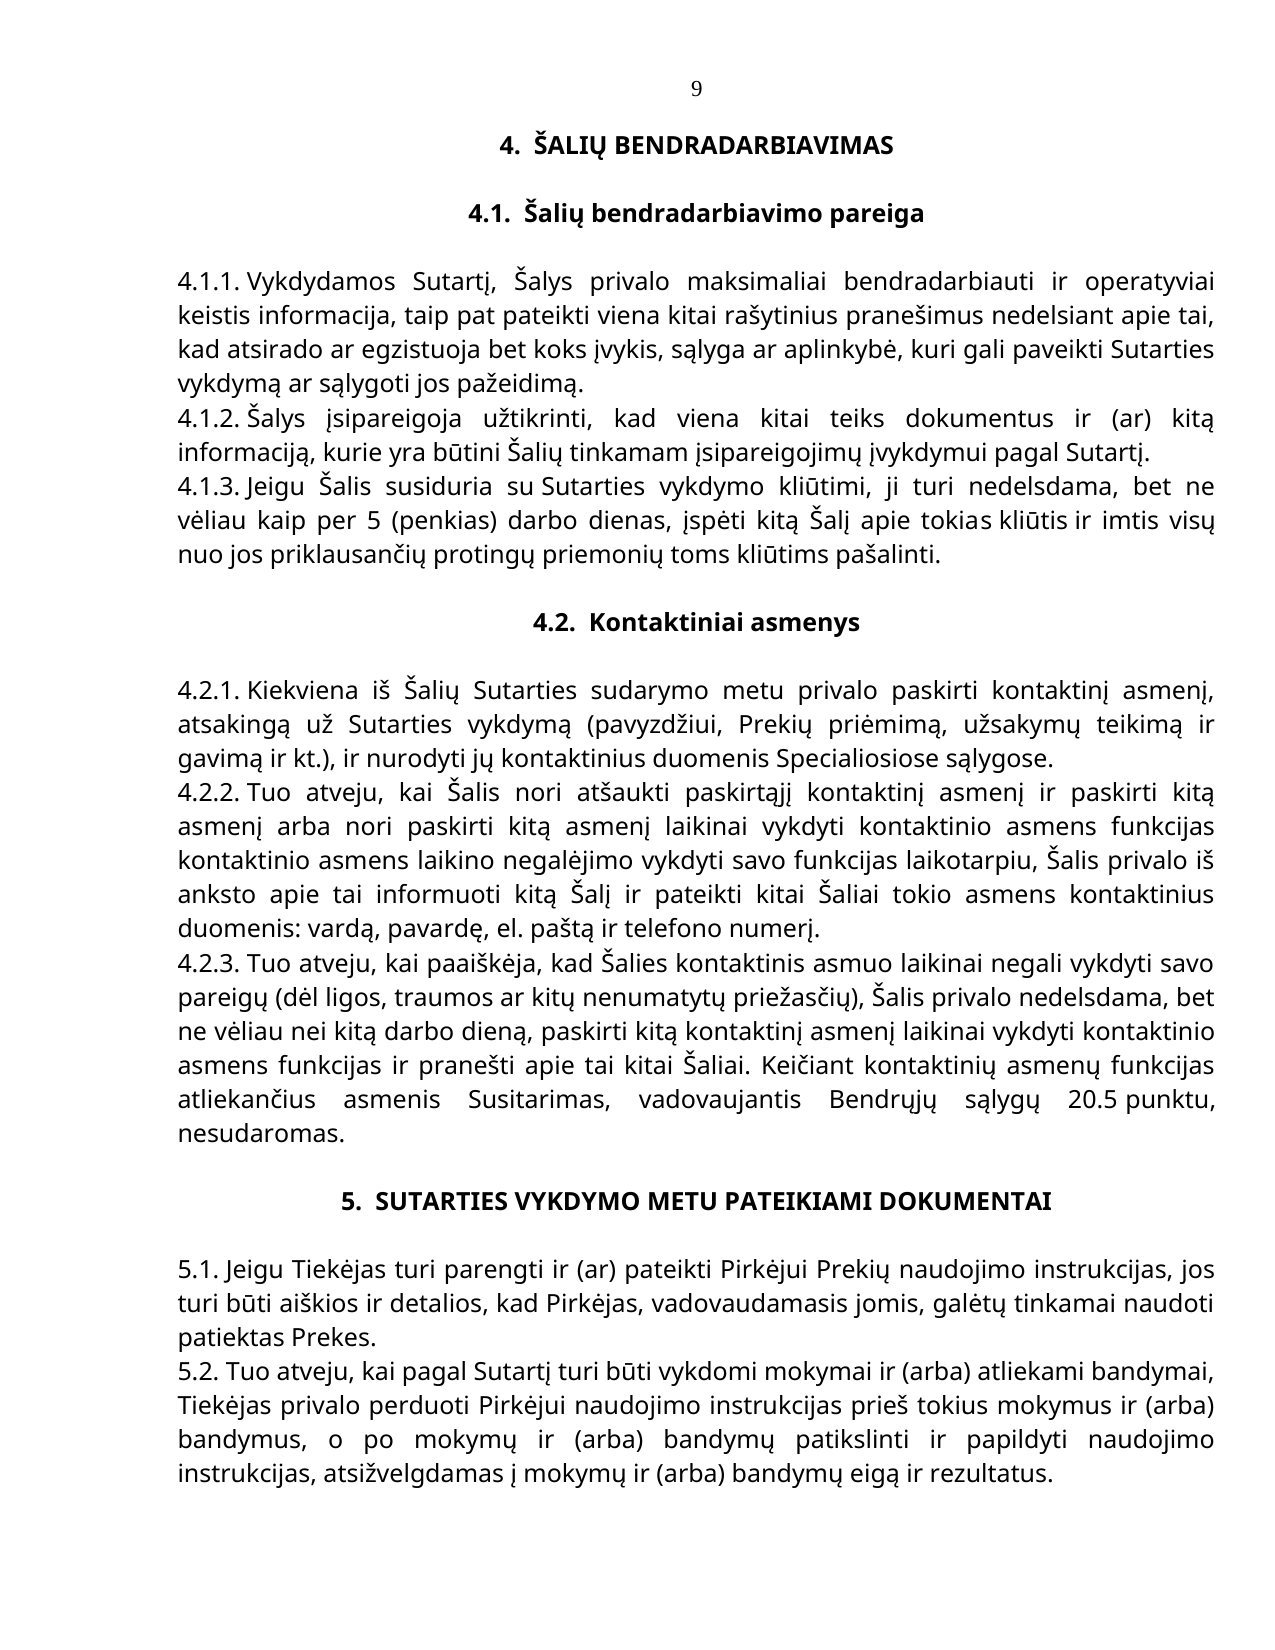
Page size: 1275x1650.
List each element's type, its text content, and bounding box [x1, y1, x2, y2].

text 4.1.1. Vykdydamos Sutartį, Šalys privalo maksimaliai bendradarbiauti ir operatyviai keistis informacija, taip pat pateikti viena kitai rašytinius pranešimus nedelsiant apie tai, kad atsirado ar egzistuoja bet koks įvykis, sąlyga ar aplinkybė, kuri gali paveikti Sutarties vykdymą ar sąlygoti jos pažeidimą. [177, 264, 1216, 400]
text 5.1. Jeigu Tiekėjas turi parengti ir (ar) pateikti Pirkėjui Prekių naudojimo instrukcijas, jos turi būti aiškios ir detalios, kad Pirkėjas, vadovaudamasis jomis, galėtų tinkamai naudoti patiektas Prekes. [177, 1252, 1216, 1354]
text 4.1. Šalių bendradarbiavimo pareiga [177, 196, 1216, 230]
text 4.2.1. Kiekviena iš Šalių Sutarties sudarymo metu privalo paskirti kontaktinį asmenį, atsakingą už Sutarties vykdymą (pavyzdžiui, Prekių priėmimą, užsakymų teikimą ir gavimą ir kt.), ir nurodyti jų kontaktinius duomenis Specialiosiose sąlygose. [177, 673, 1216, 775]
text 4.2.2. Tuo atveju, kai Šalis nori atšaukti paskirtąjį kontaktinį asmenį ir paskirti kitą asmenį arba nori paskirti kitą asmenį laikinai vykdyti kontaktinio asmens funkcijas kontaktinio asmens laikino negalėjimo vykdyti savo funkcijas laikotarpiu, Šalis privalo iš anksto apie tai informuoti kitą Šalį ir pateikti kitai Šaliai tokio asmens kontaktinius duomenis: vardą, pavardę, el. paštą ir telefono numerį. [177, 775, 1216, 945]
text 4. ŠALIŲ BENDRADARBIAVIMAS [177, 128, 1216, 162]
text 5. SUTARTIES VYKDYMO METU PATEIKIAMI DOKUMENTAI [177, 1184, 1216, 1218]
text 4.1.2. Šalys įsipareigoja užtikrinti, kad viena kitai teiks dokumentus ir (ar) kitą informaciją, kurie yra būtini Šalių tinkamam įsipareigojimų įvykdymui pagal Sutartį. [177, 400, 1216, 468]
text 5.2. Tuo atveju, kai pagal Sutartį turi būti vykdomi mokymai ir (arba) atliekami bandymai, Tiekėjas privalo perduoti Pirkėjui naudojimo instrukcijas prieš tokius mokymus ir (arba) bandymus, o po mokymų ir (arba) bandymų patikslinti ir papildyti naudojimo instrukcijas, atsižvelgdamas į mokymų ir (arba) bandymų eigą ir rezultatus. [177, 1354, 1216, 1490]
text 4.1.3. Jeigu Šalis susiduria su Sutarties vykdymo kliūtimi, ji turi nedelsdama, bet ne vėliau kaip per 5 (penkias) darbo dienas, įspėti kitą Šalį apie tokias kliūtis ir imtis visų nuo jos priklausančių protingų priemonių toms kliūtims pašalinti. [177, 468, 1216, 571]
text 4.2. Kontaktiniai asmenys [177, 604, 1216, 639]
text 4.2.3. Tuo atveju, kai paaiškėja, kad Šalies kontaktinis asmuo laikinai negali vykdyti savo pareigų (dėl ligos, traumos ar kitų nenumatytų priežasčių), Šalis privalo nedelsdama, bet ne vėliau nei kitą darbo dieną, paskirti kitą kontaktinį asmenį laikinai vykdyti kontaktinio asmens funkcijas ir pranešti apie tai kitai Šaliai. Keičiant kontaktinių asmenų funkcijas atliekančius asmenis Susitarimas, vadovaujantis Bendrųjų sąlygų 20.5 punktu, nesudaromas. [177, 945, 1216, 1149]
